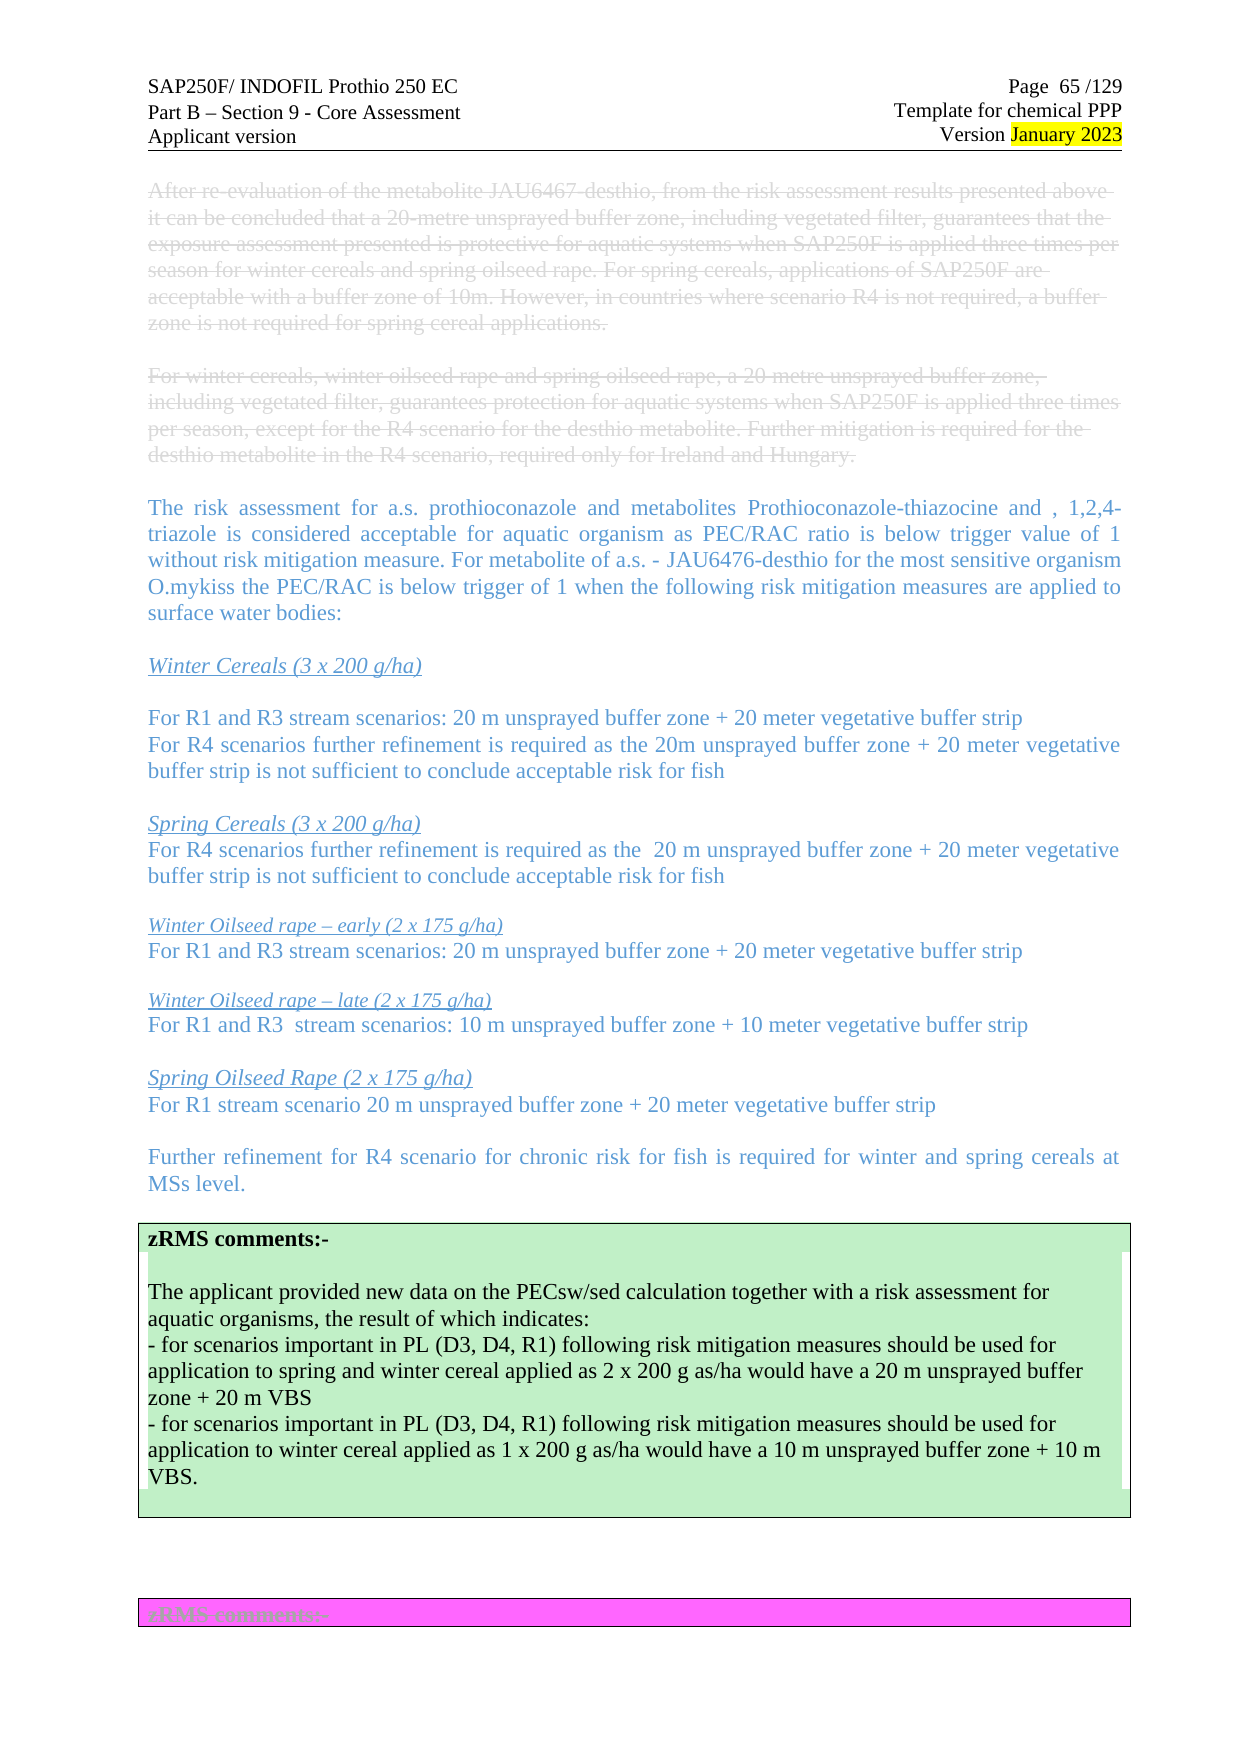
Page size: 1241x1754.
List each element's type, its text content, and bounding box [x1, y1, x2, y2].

list After re-evaluation of the metabolite JAU6467-desthio, from the risk assessment results presented above it can be concluded that a 20-metre unsprayed buffer zone, including vegetated filter, guarantees that the exposure assessment presented is protective for aquatic systems when SAP250F is applied three times per season for winter cereals and spring oilseed rape. For spring cereals, applications of SAP250F are acceptable with a buffer zone of 10m. However, in countries where scenario R4 is not required, a buffer zone is not required for spring cereal applications. [148, 177, 1122, 336]
text For R4 scenarios further refinement is required as the 20 m unsprayed buffer zone + 20 meter vegetative buffer strip is not sufficient to conclude acceptable risk for fish [148, 836, 1122, 889]
text Further refinement for R4 scenario for chronic risk for fish is required for winter and spring cereals at MSs level. [148, 1143, 1122, 1196]
list For winter cereals, winter oilseed rape and spring oilseed rape, a 20 metre unsprayed buffer zone, including vegetated filter, guarantees protection for aquatic systems when SAP250F is applied three times per season, except for the R4 scenario for the desthio metabolite. Further mitigation is required for the desthio metabolite in the R4 scenario, required only for Ireland and Hungary. [148, 362, 1122, 467]
text For R1 and R3 stream scenarios: 20 m unsprayed buffer zone + 20 meter vegetative buffer strip [148, 704, 1122, 731]
text For R1 stream scenario 20 m unsprayed buffer zone + 20 meter vegetative buffer strip [148, 1091, 1122, 1117]
text Winter Oilseed rape – early (2 x 175 g/ha) [148, 913, 1122, 937]
list The applicant provided new data on the PECsw/sed calculation together with a risk assessment for aquatic organisms, the result of which indicates: [148, 1278, 1122, 1331]
list zRMS comments:- [139, 1599, 1130, 1626]
text For R4 scenarios further refinement is required as the 20m unsprayed buffer zone + 20 meter vegetative buffer strip is not sufficient to conclude acceptable risk for fish [148, 731, 1122, 783]
text For R1 and R3 stream scenarios: 10 m unsprayed buffer zone + 10 meter vegetative buffer strip [148, 1012, 1122, 1038]
text For R1 and R3 stream scenarios: 20 m unsprayed buffer zone + 20 meter vegetative buffer strip [148, 937, 1122, 963]
list - for scenarios important in PL (D3, D4, R1) following risk mitigation measures should be used for application to winter cereal applied as 1 x 200 g as/ha would have a 10 m unsprayed buffer zone + 10 m VBS. [148, 1410, 1122, 1486]
text Winter Cereals (3 x 200 g/ha) [148, 652, 1122, 678]
text Spring Cereals (3 x 200 g/ha) [148, 810, 1122, 836]
text The risk assessment for a.s. prothioconazole and metabolites Prothioconazole-thiazocine and , 1,2,4-triazole is considered acceptable for aquatic organism as PEC/RAC ratio is below trigger value of 1 without risk mitigation measure. For metabolite of a.s. - JAU6476-desthio for the most sensitive organism O.mykiss the PEC/RAC is below trigger of 1 when the following risk mitigation measures are applied to surface water bodies: [148, 494, 1122, 625]
list - for scenarios important in PL (D3, D4, R1) following risk mitigation measures should be used for application to spring and winter cereal applied as 2 x 200 g as/ha would have a 20 m unsprayed buffer zone + 20 m VBS [148, 1331, 1122, 1410]
text Spring Oilseed Rape (2 x 175 g/ha) [148, 1064, 1122, 1091]
list zRMS comments:- [139, 1224, 1130, 1252]
text Winter Oilseed rape – late (2 x 175 g/ha) [148, 987, 1122, 1012]
